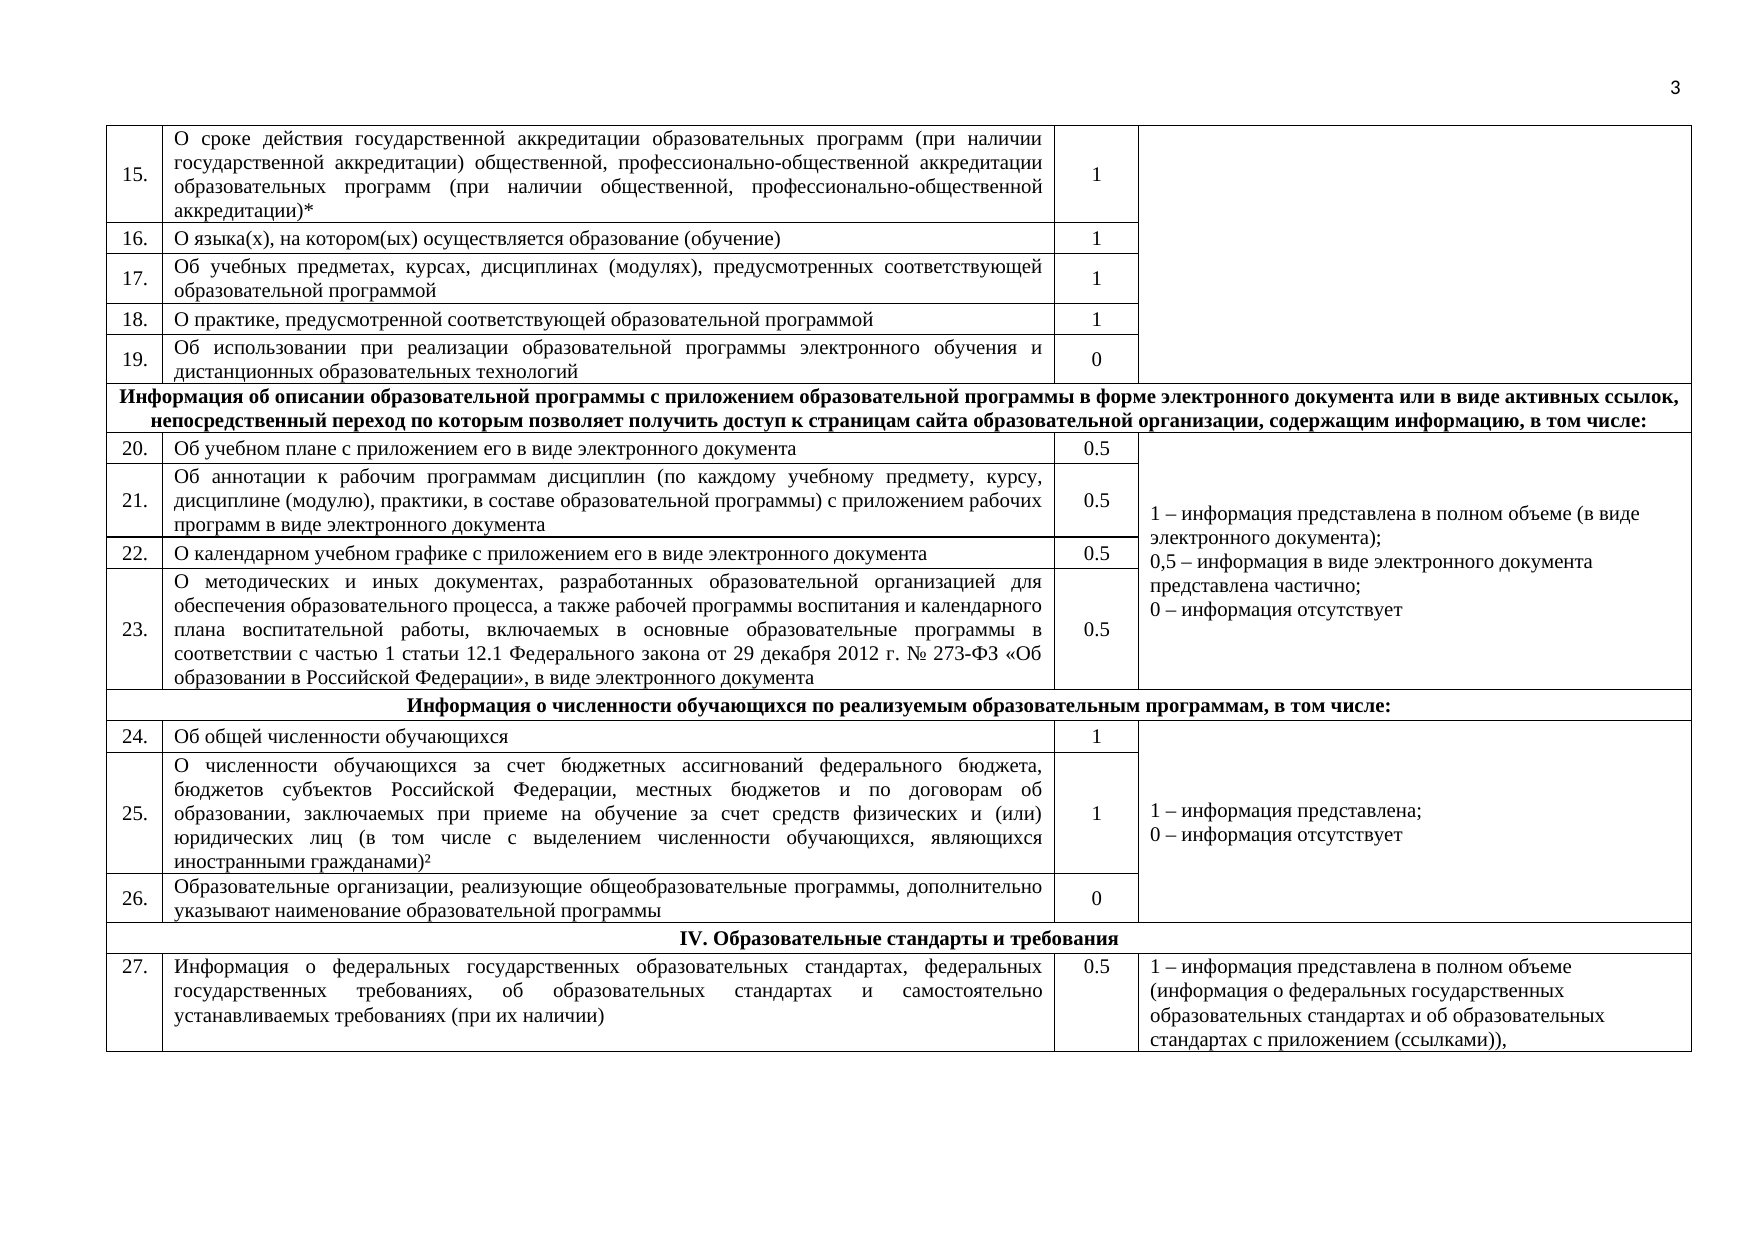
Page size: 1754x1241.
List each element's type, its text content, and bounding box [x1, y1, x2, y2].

table_cell Об общей численности обучающихся [163, 721, 1054, 752]
table_cell О календарном учебном графике с приложением его в виде электронного документа [163, 538, 1054, 568]
table_cell IV. Образовательные стандарты и требования [107, 923, 1691, 953]
table_cell 20. [107, 433, 162, 463]
table_cell 21. [107, 464, 162, 536]
table_cell Об учебном плане с приложением его в виде электронного документа [163, 433, 1054, 463]
table_cell 1 [1055, 254, 1138, 302]
table_cell 17. [107, 254, 162, 302]
table_cell 0.5 [1055, 569, 1138, 689]
table_cell 1 [1055, 753, 1138, 873]
table_cell 0.5 [1055, 538, 1138, 568]
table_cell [1139, 954, 1691, 1051]
table_cell 0 [1055, 874, 1138, 922]
table_cell Образовательные организации, реализующие общеобразовательные программы, дополнительно указывают наименование образовательной программы [163, 874, 1054, 922]
table_cell 15. [107, 126, 162, 222]
table_cell 19. [107, 335, 162, 383]
table_cell 18. [107, 304, 162, 334]
table_cell 1 [1055, 304, 1138, 334]
table_cell Об использовании при реализации образовательной программы электронного обучения и дистанционных образовательных технологий [163, 335, 1054, 383]
table_cell 16. [107, 223, 162, 253]
table_cell О практике, предусмотренной соответствующей образовательной программой [163, 304, 1054, 334]
table_cell 25. [107, 753, 162, 873]
table_cell О языка(х), на котором(ых) осуществляется образование (обучение) [163, 223, 1054, 253]
table_cell 0 [1055, 335, 1138, 383]
table_cell 27. [107, 954, 162, 1051]
table_cell О сроке действия государственной аккредитации образовательных программ (при наличии государственной аккредитации) общественной, профессионально-общественной аккредитации образовательных программ (при наличии общественной, профессионально-общественной аккредитации)* [163, 126, 1054, 222]
table_cell 0.5 [1055, 464, 1138, 536]
table_cell 22. [107, 538, 162, 568]
table_cell 0.5 [1055, 954, 1138, 1051]
table_cell 1 – информация представлена в полном объеме (в виде электронного документа); 0,5 – информация в виде электронного документа представлена частично; 0 – информация отсутствует [1139, 433, 1691, 689]
table_cell 1 – информация представлена; 0 – информация отсутствует [1139, 721, 1691, 922]
table_cell Об аннотации к рабочим программам дисциплин (по каждому учебному предмету, курсу, дисциплине (модулю), практики, в составе образовательной программы) с приложением рабочих программ в виде электронного документа [163, 464, 1054, 536]
table_cell О методических и иных документах, разработанных образовательной организацией для обеспечения образовательного процесса, а также рабочей программы воспитания и календарного плана воспитательной работы, включаемых в основные образовательные программы в соответствии с частью 1 статьи 12.1 Федерального закона от 29 декабря 2012 г. № 273-ФЗ «Об образовании в Российской Федерации», в виде электронного документа [163, 569, 1054, 689]
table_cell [163, 954, 1054, 1051]
table_cell Об учебных предметах, курсах, дисциплинах (модулях), предусмотренных соответствующей образовательной программой [163, 254, 1054, 302]
table_cell Информация о численности обучающихся по реализуемым образовательным программам, в том числе: [107, 690, 1691, 720]
table_cell 1 [1055, 126, 1138, 222]
table_cell 24. [107, 721, 162, 752]
table_cell 26. [107, 874, 162, 922]
table_cell Информация об описании образовательной программы с приложением образовательной программы в форме электронного документа или в виде активных ссылок, непосредственный переход по которым позволяет получить доступ к страницам сайта образовательной организации, содержащим информацию, в том числе: [107, 384, 1691, 432]
table_cell 1 [1055, 223, 1138, 253]
table_cell 23. [107, 569, 162, 689]
table_cell 0.5 [1055, 433, 1138, 463]
table_cell 1 [1055, 721, 1138, 752]
table_cell О численности обучающихся за счет бюджетных ассигнований федерального бюджета, бюджетов субъектов Российской Федерации, местных бюджетов и по договорам об образовании, заключаемых при приеме на обучение за счет средств физических и (или) юридических лиц (в том числе с выделением численности обучающихся, являющихся иностранными гражданами)² [163, 753, 1054, 873]
